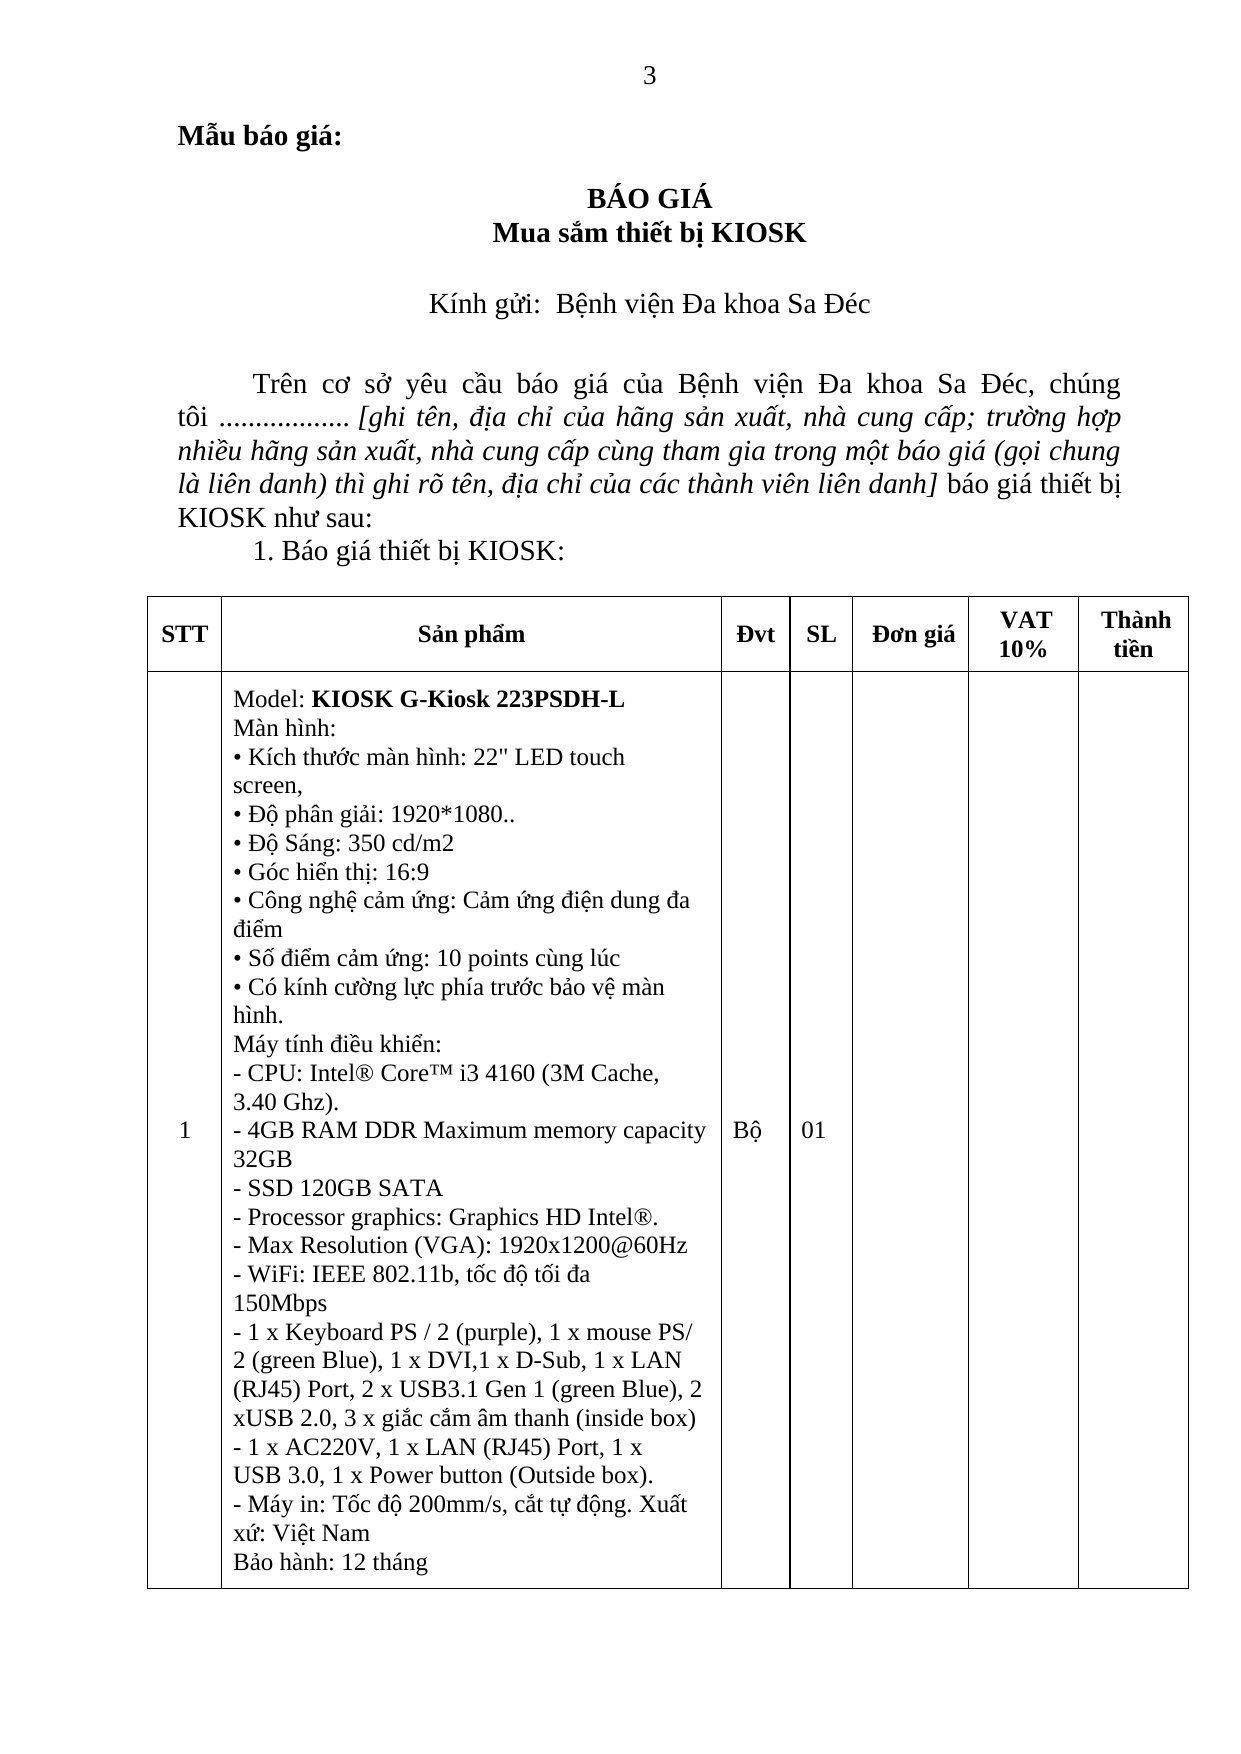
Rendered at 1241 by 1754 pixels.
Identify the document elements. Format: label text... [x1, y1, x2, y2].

table_header Sản phẩm [222, 597, 721, 671]
table_cell [969, 672, 1078, 1588]
text Mẫu báo giá: [177, 118, 1122, 152]
table_cell 01 [791, 672, 852, 1588]
table_cell Model: KIOSK G-Kiosk 223PSDH-L Màn hình: • Kích thước màn hình: 22" LED touch screen, • Độ phân giải: 1920*1080.. • Độ Sáng: 350 cd/m2 • Góc hiển thị: 16:9 • Công nghệ cảm ứng: Cảm ứng điện dung đa điểm • Số điểm cảm ứng: 10 points cùng lúc • Có kính cường lực phía trước bảo vệ màn hình. Máy tính điều khiển: - CPU: Intel® Core™ i3 4160 (3M Cache, 3.40 Ghz). - 4GB RAM DDR Maximum memory capacity 32GB - SSD 120GB SATA - Processor graphics: Graphics HD Intel®. - Max Resolution (VGA): 1920x1200@60Hz - WiFi: IEEE 802.11b, tốc độ tối đa 150Mbps - 1 x Keyboard PS / 2 (purple), 1 x mouse PS/ 2 (green Blue), 1 x DVI,1 x D-Sub, 1 x LAN (RJ45) Port, 2 x USB3.1 Gen 1 (green Blue), 2 xUSB 2.0, 3 x giắc cắm âm thanh (inside box) - 1 x AC220V, 1 x LAN (RJ45) Port, 1 x USB 3.0, 1 x Power button (Outside box). - Máy in: Tốc độ 200mm/s, cắt tự động. Xuất xứ: Việt Nam Bảo hành: 12 tháng [222, 672, 721, 1588]
table_header SL [791, 597, 852, 671]
table_cell 1 [148, 672, 221, 1588]
table_cell [853, 672, 968, 1588]
table_header Đơn giá [853, 597, 968, 671]
text 1. Báo giá thiết bị KIOSK: [177, 533, 1122, 567]
table_cell [1079, 672, 1188, 1588]
text Kính gửi: Bệnh viện Đa khoa Sa Đéc [177, 286, 1122, 320]
text BÁO GIÁ Mua sắm thiết bị KIOSK [177, 182, 1122, 249]
text Trên cơ sở yêu cầu báo giá của Bệnh viện Đa khoa Sa Đéc, chúng tôi .................. [ghi tên, địa chỉ của hãng sản xuất, nhà cung cấp; trường hợp nhiều hãng sản xuất, nhà cung cấp cùng tham gia trong một báo giá (gọi chung là liên danh) thì ghi rõ tên, địa chỉ của các thành viên liên danh] báo giá thiết bị KIOSK như sau: [177, 366, 1122, 533]
table_header Đvt [722, 597, 789, 671]
table_header VAT 10% [969, 597, 1078, 671]
table_header STT [148, 597, 221, 671]
table_cell Bộ [722, 672, 789, 1588]
table_header Thành tiền [1079, 597, 1188, 671]
